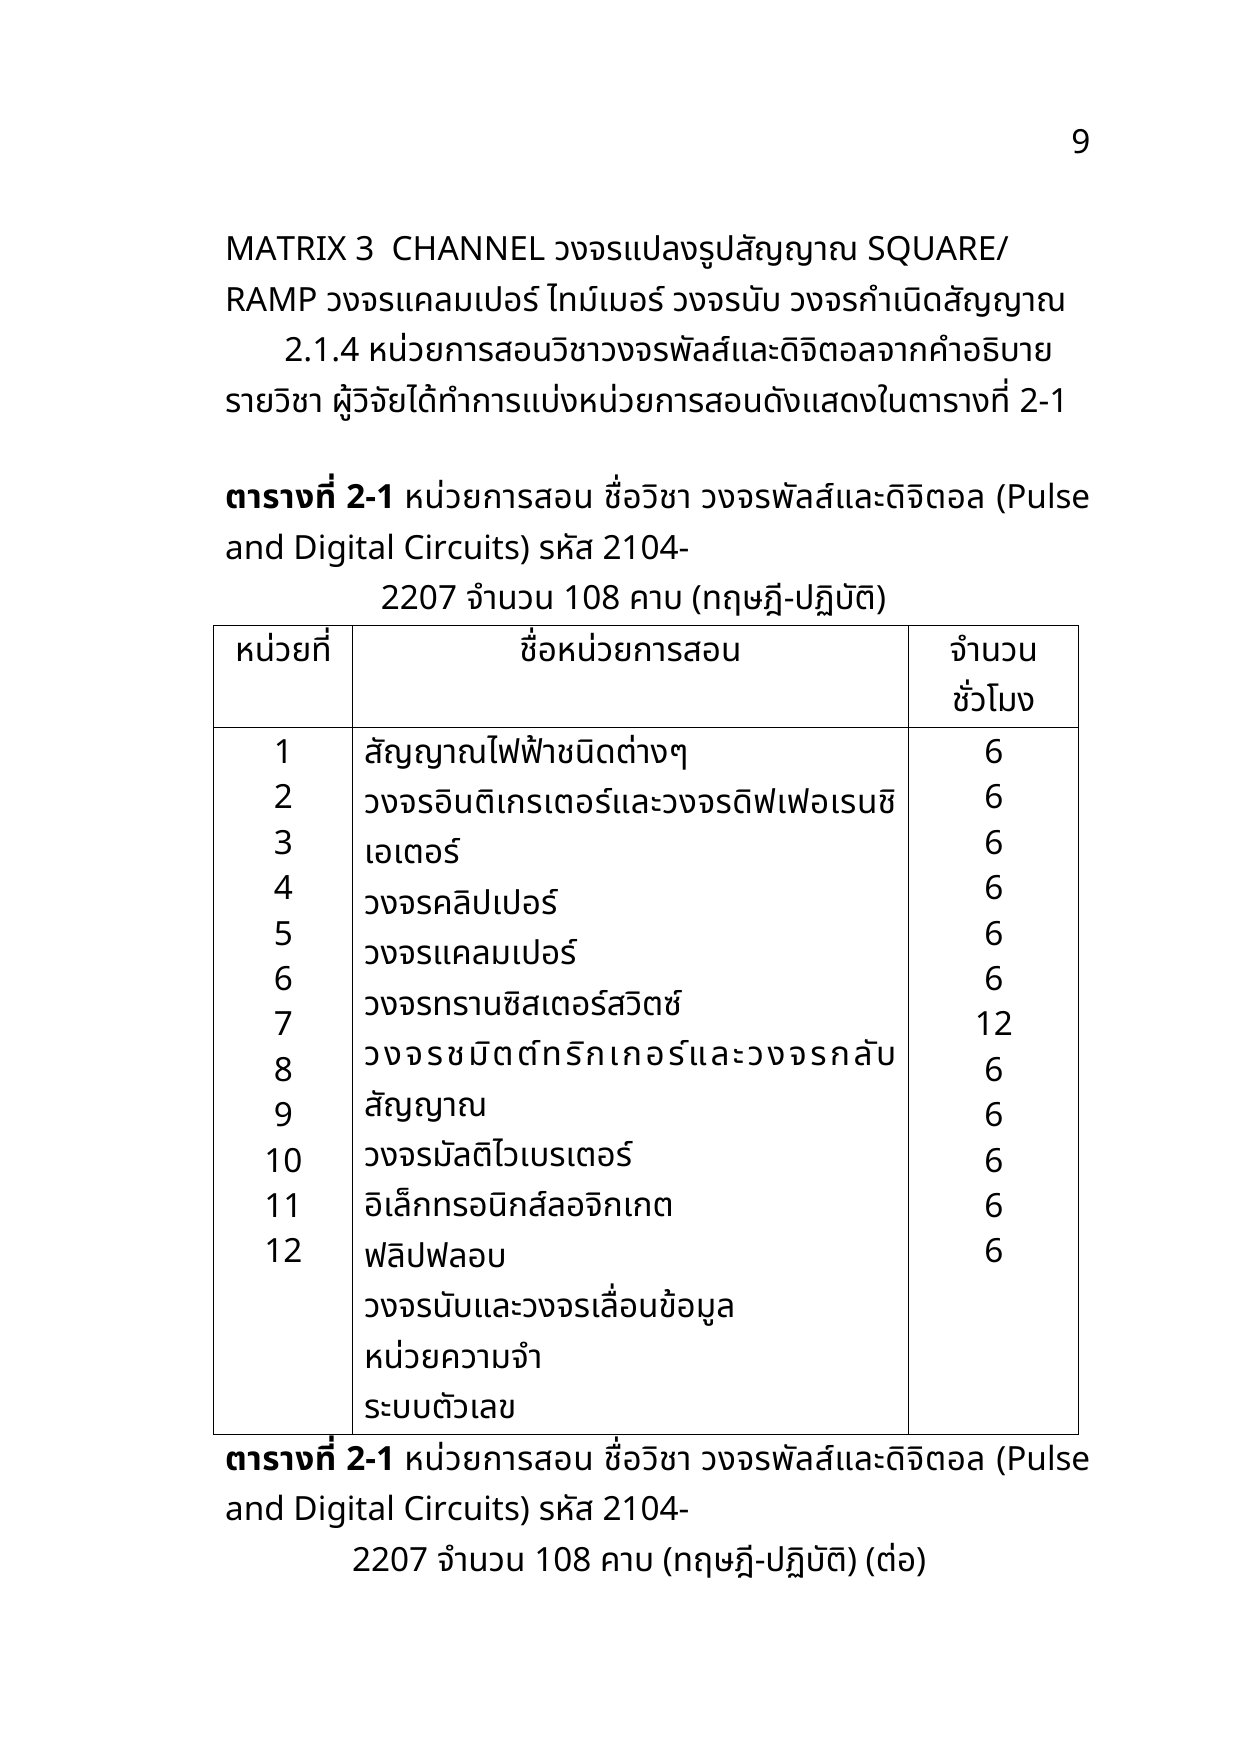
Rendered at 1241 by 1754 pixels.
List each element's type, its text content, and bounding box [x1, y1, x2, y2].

table_header จำนวนชั่วโมง [909, 626, 1078, 727]
table_header หน่วยที่ [214, 626, 352, 727]
text 2.1.4 หน่วยการสอนวิชาวงจรพัลส์และดิจิตอลจากคำอธิบายรายวิชา ผู้วิจัยได้ทำการแบ่งหน่วยการสอนดังแสดงในตารางที่ 2-1 [225, 326, 1090, 427]
table_cell สัญญาณไฟฟ้าชนิดต่างๆ วงจรอินติเกรเตอร์และวงจรดิฟเฟอเรนชิเอเตอร์ วงจรคลิปเปอร์ วงจรแคลมเปอร์ วงจรทรานซิสเตอร์สวิตซ์ วงจรชมิตต์ทริกเกอร์และวงจรกลับสัญญาณ วงจรมัลติไวเบรเตอร์ อิเล็กทรอนิกส์ลอจิกเกต ฟลิปฟลอบ วงจรนับและวงจรเลื่อนข้อมูล หน่วยความจำ ระบบตัวเลข [353, 728, 908, 1433]
text 2207 จำนวน 108 คาบ (ทฤษฎี-ปฏิบัติ) [225, 574, 1090, 625]
table_cell 1 2 3 4 5 6 7 8 9 10 11 12 [214, 728, 352, 1433]
table_cell 6 6 6 6 6 6 12 6 6 6 6 6 [909, 728, 1078, 1433]
text 2207 จำนวน 108 คาบ (ทฤษฎี-ปฏิบัติ) (ต่อ) [225, 1536, 1090, 1586]
text ตารางที่ 2-1 หน่วยการสอน ชื่อวิชา วงจรพัลส์และดิจิตอล (Pulse and Digital Circuits) รหัส 2104- [225, 1434, 1090, 1536]
text ตารางที่ 2-1 หน่วยการสอน ชื่อวิชา วงจรพัลส์และดิจิตอล (Pulse and Digital Circuits) รหัส 2104- [225, 473, 1090, 574]
table_header ชื่อหน่วยการสอน [353, 626, 908, 727]
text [225, 225, 1090, 326]
